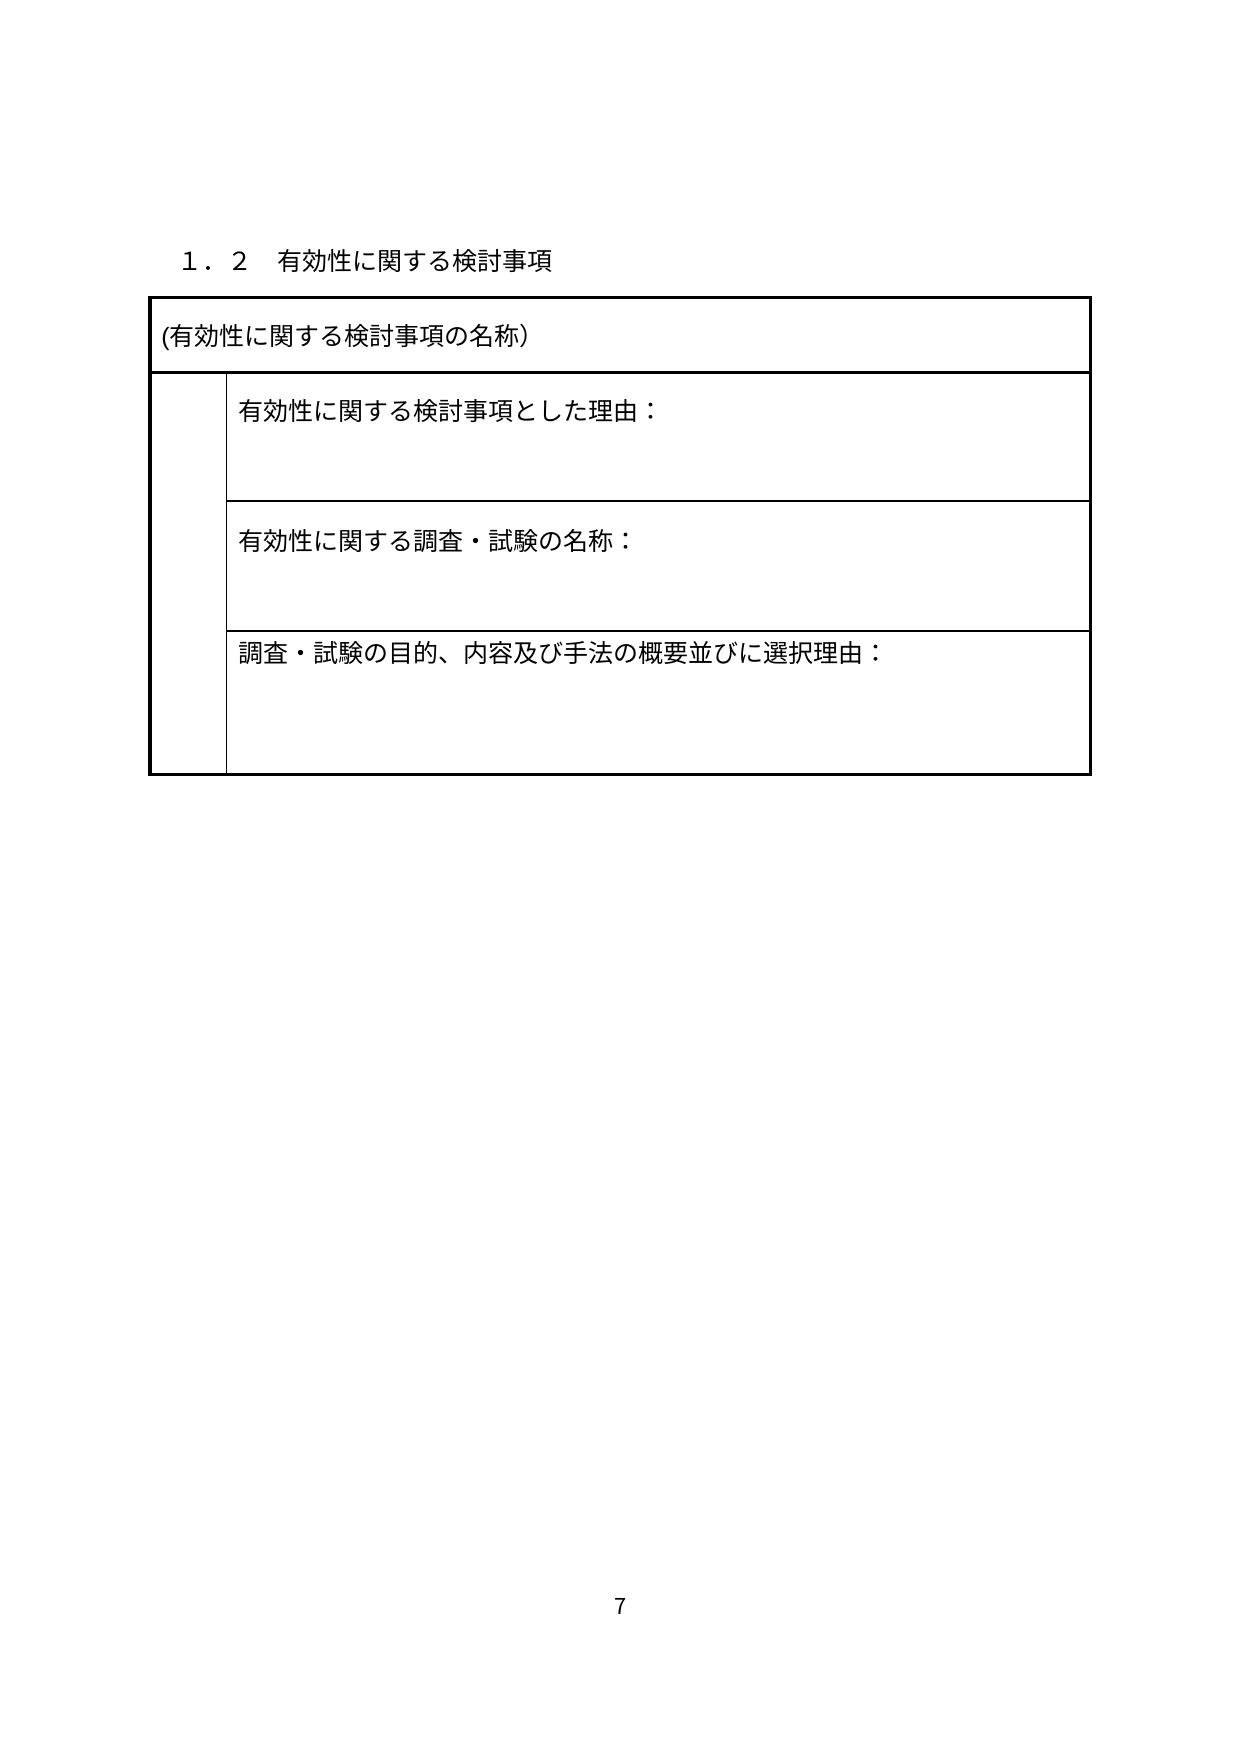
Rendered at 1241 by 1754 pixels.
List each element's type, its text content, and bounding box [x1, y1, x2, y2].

text １．２ 有効性に関する検討事項 [177, 223, 1063, 296]
table_cell [152, 374, 226, 773]
table_header (有効性に関する検討事項の名称） [152, 299, 1089, 371]
table_cell 調査・試験の目的、内容及び手法の概要並びに選択理由： [227, 632, 1089, 773]
table_cell 有効性に関する検討事項とした理由： [227, 374, 1089, 500]
table_cell 有効性に関する調査・試験の名称： [227, 502, 1089, 630]
